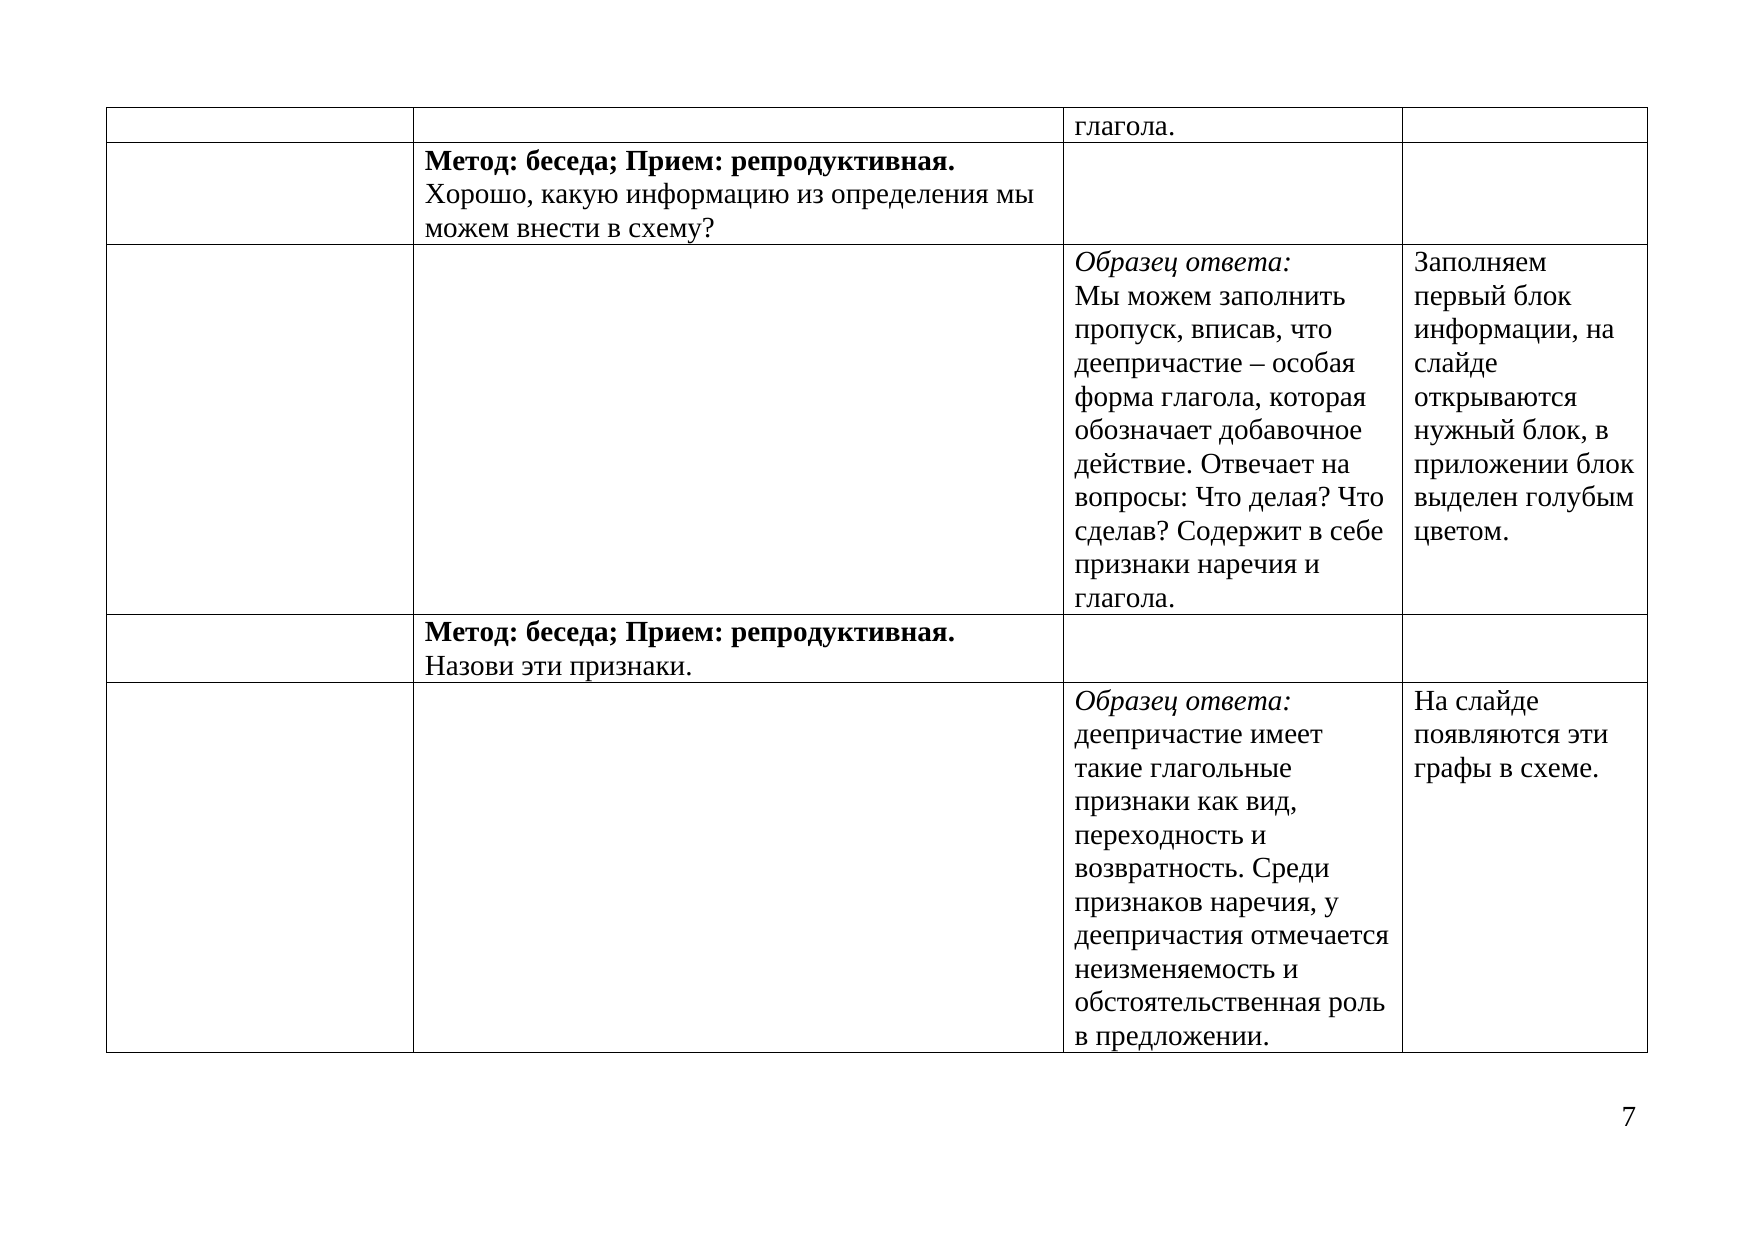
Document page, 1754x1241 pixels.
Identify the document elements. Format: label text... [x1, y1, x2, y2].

table_cell Образец ответа: Мы можем заполнить пропуск, вписав, что деепричастие – особая форма глагола, которая обозначает добавочное действие. Отвечает на вопросы: Что делая? Что сделав? Содержит в себе признаки наречия и глагола. [1064, 245, 1402, 613]
table_cell [107, 108, 413, 142]
table_cell Метод: беседа; Прием: репродуктивная. Назови эти признаки. [414, 615, 1063, 682]
table_cell [107, 683, 413, 1052]
table_cell [1403, 615, 1647, 682]
table_cell [414, 108, 1063, 142]
table_cell [107, 615, 413, 682]
table_cell [414, 683, 1063, 1052]
table_cell [1064, 615, 1402, 682]
table_cell [414, 245, 1063, 613]
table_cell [1064, 108, 1402, 142]
table_cell [1403, 108, 1647, 142]
table_cell [1064, 143, 1402, 243]
table_cell [107, 245, 413, 613]
table_cell [1403, 143, 1647, 243]
table_cell На слайде появляются эти графы в схеме. [1403, 683, 1647, 1052]
table_cell Образец ответа: деепричастие имеет такие глагольные признаки как вид, переходность и возвратность. Среди признаков наречия, у деепричастия отмечается неизменяемость и обстоятельственная роль в предложении. [1064, 683, 1402, 1052]
table_cell Метод: беседа; Прием: репродуктивная. Хорошо, какую информацию из определения мы можем внести в схему? [414, 143, 1063, 243]
table_cell [107, 143, 413, 243]
table_cell Заполняем первый блок информации, на слайде открываются нужный блок, в приложении блок выделен голубым цветом. [1403, 245, 1647, 613]
